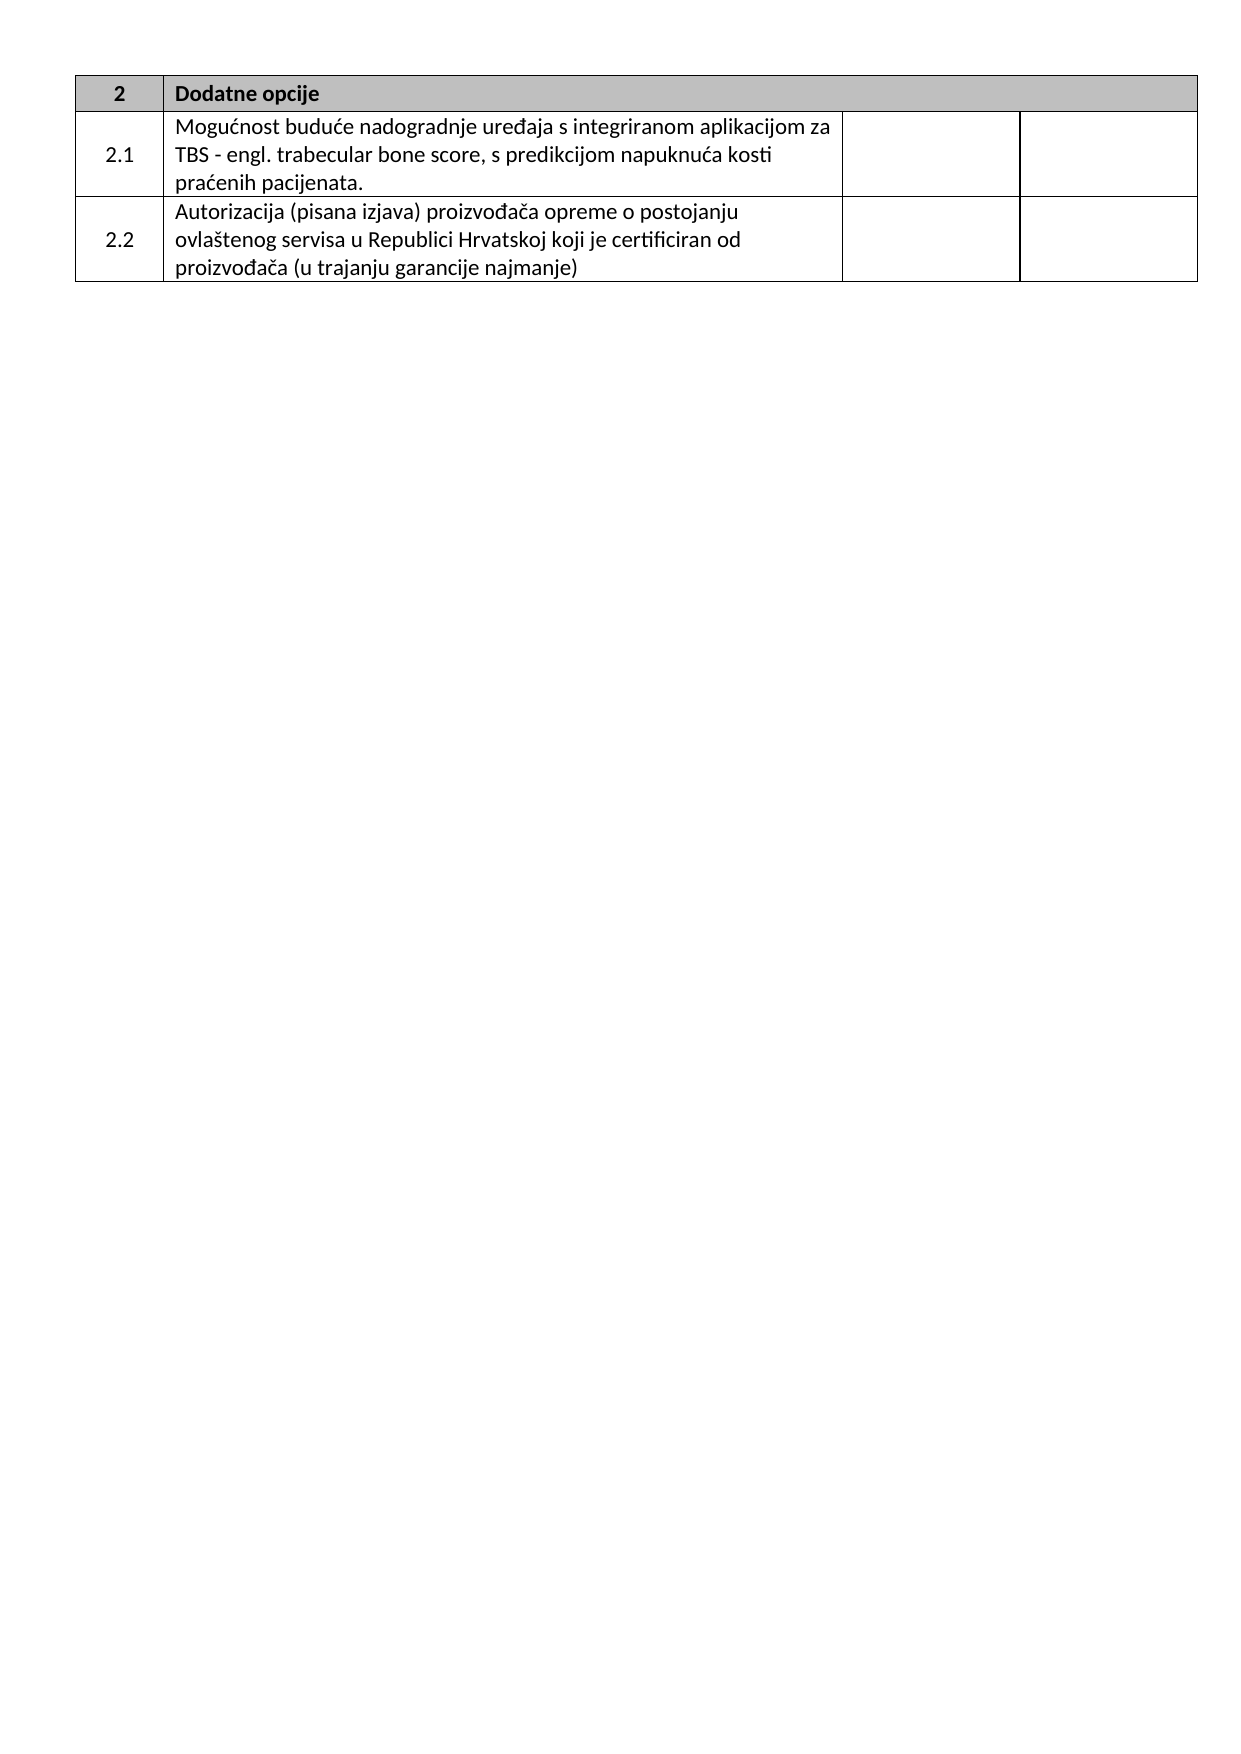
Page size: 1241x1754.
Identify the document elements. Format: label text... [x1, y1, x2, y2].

table_cell [1021, 112, 1197, 196]
table_cell 2 [76, 76, 163, 111]
table_cell [1021, 197, 1197, 281]
table_cell 2.1 [76, 112, 163, 196]
table_cell Autorizacija (pisana izjava) proizvođača opreme o postojanju ovlaštenog servisa u Republici Hrvatskoj koji je certificiran od proizvođača (u trajanju garancije najmanje) [164, 197, 842, 281]
table_cell Dodatne opcije [164, 76, 1197, 111]
table_cell 2.2 [76, 197, 163, 281]
table_cell [843, 197, 1019, 281]
table_cell Mogućnost buduće nadogradnje uređaja s integriranom aplikacijom za TBS - engl. trabecular bone score, s predikcijom napuknuća kosti praćenih pacijenata. [164, 112, 842, 196]
table_cell [843, 112, 1019, 196]
